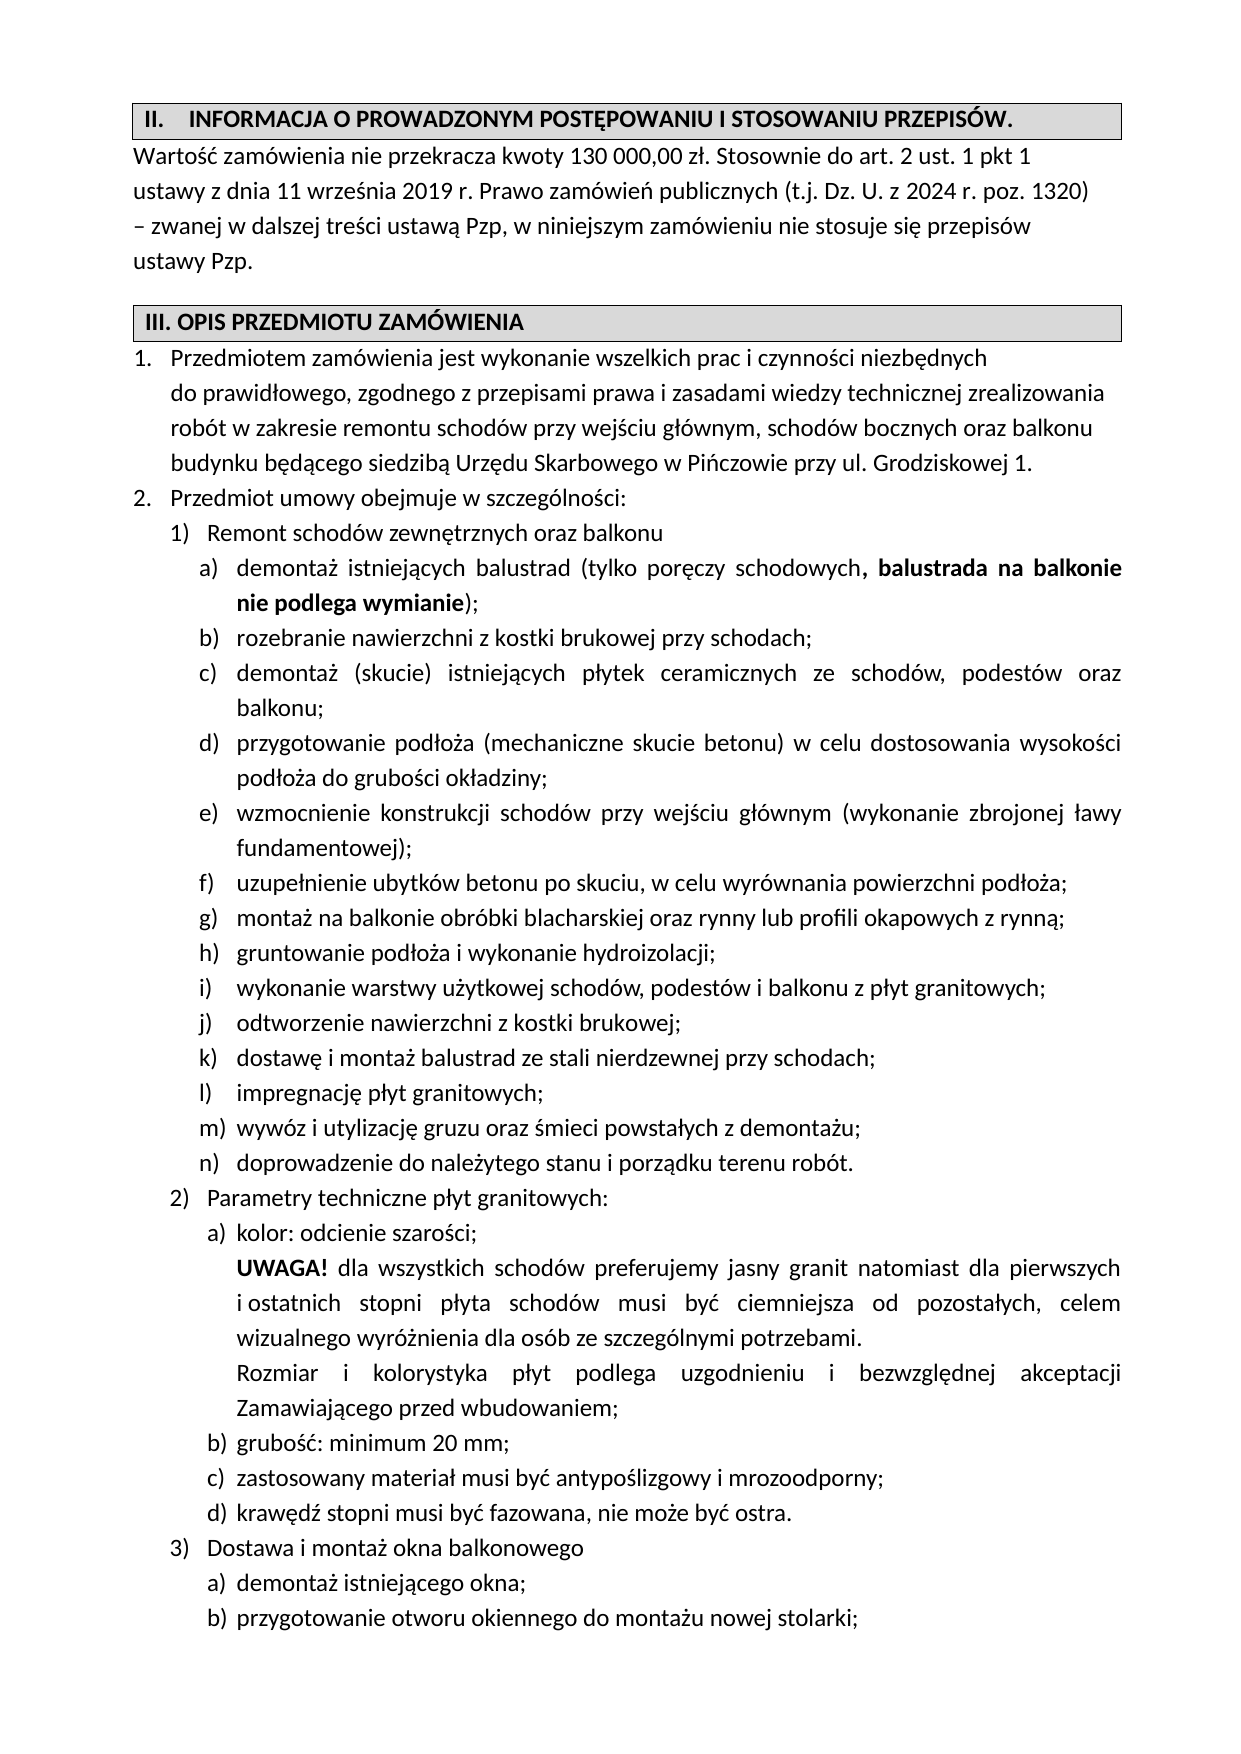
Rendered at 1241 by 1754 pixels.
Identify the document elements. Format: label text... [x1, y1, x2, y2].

list demontaż istniejącego okna; [207, 1567, 1122, 1597]
list impregnację płyt granitowych; [199, 1077, 1122, 1107]
list Dostawa i montaż okna balkonowego [169, 1532, 1122, 1562]
list dostawę i montaż balustrad ze stali nierdzewnej przy schodach; [199, 1042, 1122, 1072]
list montaż na balkonie obróbki blacharskiej oraz rynny lub profili okapowych z rynną; [199, 902, 1122, 932]
text do prawidłowego, zgodnego z przepisami prawa i zasadami wiedzy technicznej zrealizowania robót w zakresie remontu schodów przy wejściu głównym, schodów bocznych oraz balkonu [170, 377, 1122, 442]
list Przedmiotem zamówienia jest wykonanie wszelkich prac i czynności niezbędnych [133, 342, 1122, 372]
text Rozmiar i kolorystyka płyt podlega uzgodnieniu i bezwzględnej akceptacji Zamawiającego przed wbudowaniem; [236, 1357, 1122, 1422]
list doprowadzenie do należytego stanu i porządku terenu robót. [199, 1147, 1122, 1177]
list demontaż (skucie) istniejących płytek ceramicznych ze schodów, podestów oraz balkonu; [199, 657, 1122, 722]
list Przedmiot umowy obejmuje w szczególności: [133, 482, 1122, 512]
text UWAGA! dla wszystkich schodów preferujemy jasny granit natomiast dla pierwszych i ostatnich stopni płyta schodów musi być ciemniejsza od pozostałych, celem wizualnego wyróżnienia dla osób ze szczególnymi potrzebami. [236, 1252, 1122, 1352]
list uzupełnienie ubytków betonu po skuciu, w celu wyrównania powierzchni podłoża; [199, 867, 1122, 897]
table_header II. INFORMACJA O PROWADZONYM POSTĘPOWANIU I STOSOWANIU PRZEPISÓW. [133, 104, 1121, 139]
list rozebranie nawierzchni z kostki brukowej przy schodach; [199, 622, 1122, 652]
list wywóz i utylizację gruzu oraz śmieci powstałych z demontażu; [199, 1112, 1122, 1142]
list zastosowany materiał musi być antypoślizgowy i mrozoodporny; [207, 1462, 1122, 1492]
list wykonanie warstwy użytkowej schodów, podestów i balkonu z płyt granitowych; [199, 972, 1122, 1002]
list grubość: minimum 20 mm; [207, 1427, 1122, 1457]
list Remont schodów zewnętrznych oraz balkonu [169, 517, 1122, 547]
list Parametry techniczne płyt granitowych: [169, 1182, 1122, 1212]
list kolor: odcienie szarości; [207, 1217, 1122, 1247]
list krawędź stopni musi być fazowana, nie może być ostra. [207, 1497, 1122, 1527]
text Wartość zamówienia nie przekracza kwoty 130 000,00 zł. Stosownie do art. 2 ust. 1 pkt 1 ustawy z dnia 11 września 2019 r. Prawo zamówień publicznych (t.j. Dz. U. z 2024 r. poz. 1320) – zwanej w dalszej treści ustawą Pzp, w niniejszym zamówieniu nie stosuje się przepisów ustawy Pzp. [133, 140, 1106, 275]
list demontaż istniejących balustrad (tylko poręczy schodowych, balustrada na balkonie nie podlega wymianie); [199, 552, 1122, 617]
list wzmocnienie konstrukcji schodów przy wejściu głównym (wykonanie zbrojonej ławy fundamentowej); [199, 797, 1122, 862]
table_header III. OPIS PRZEDMIOTU ZAMÓWIENIA [134, 306, 1121, 341]
list odtworzenie nawierzchni z kostki brukowej; [199, 1007, 1122, 1037]
list gruntowanie podłoża i wykonanie hydroizolacji; [199, 937, 1122, 967]
list przygotowanie otworu okiennego do montażu nowej stolarki; [207, 1602, 1122, 1632]
list przygotowanie podłoża (mechaniczne skucie betonu) w celu dostosowania wysokości podłoża do grubości okładziny; [199, 727, 1122, 792]
text budynku będącego siedzibą Urzędu Skarbowego w Pińczowie przy ul. Grodziskowej 1. [170, 447, 1122, 477]
